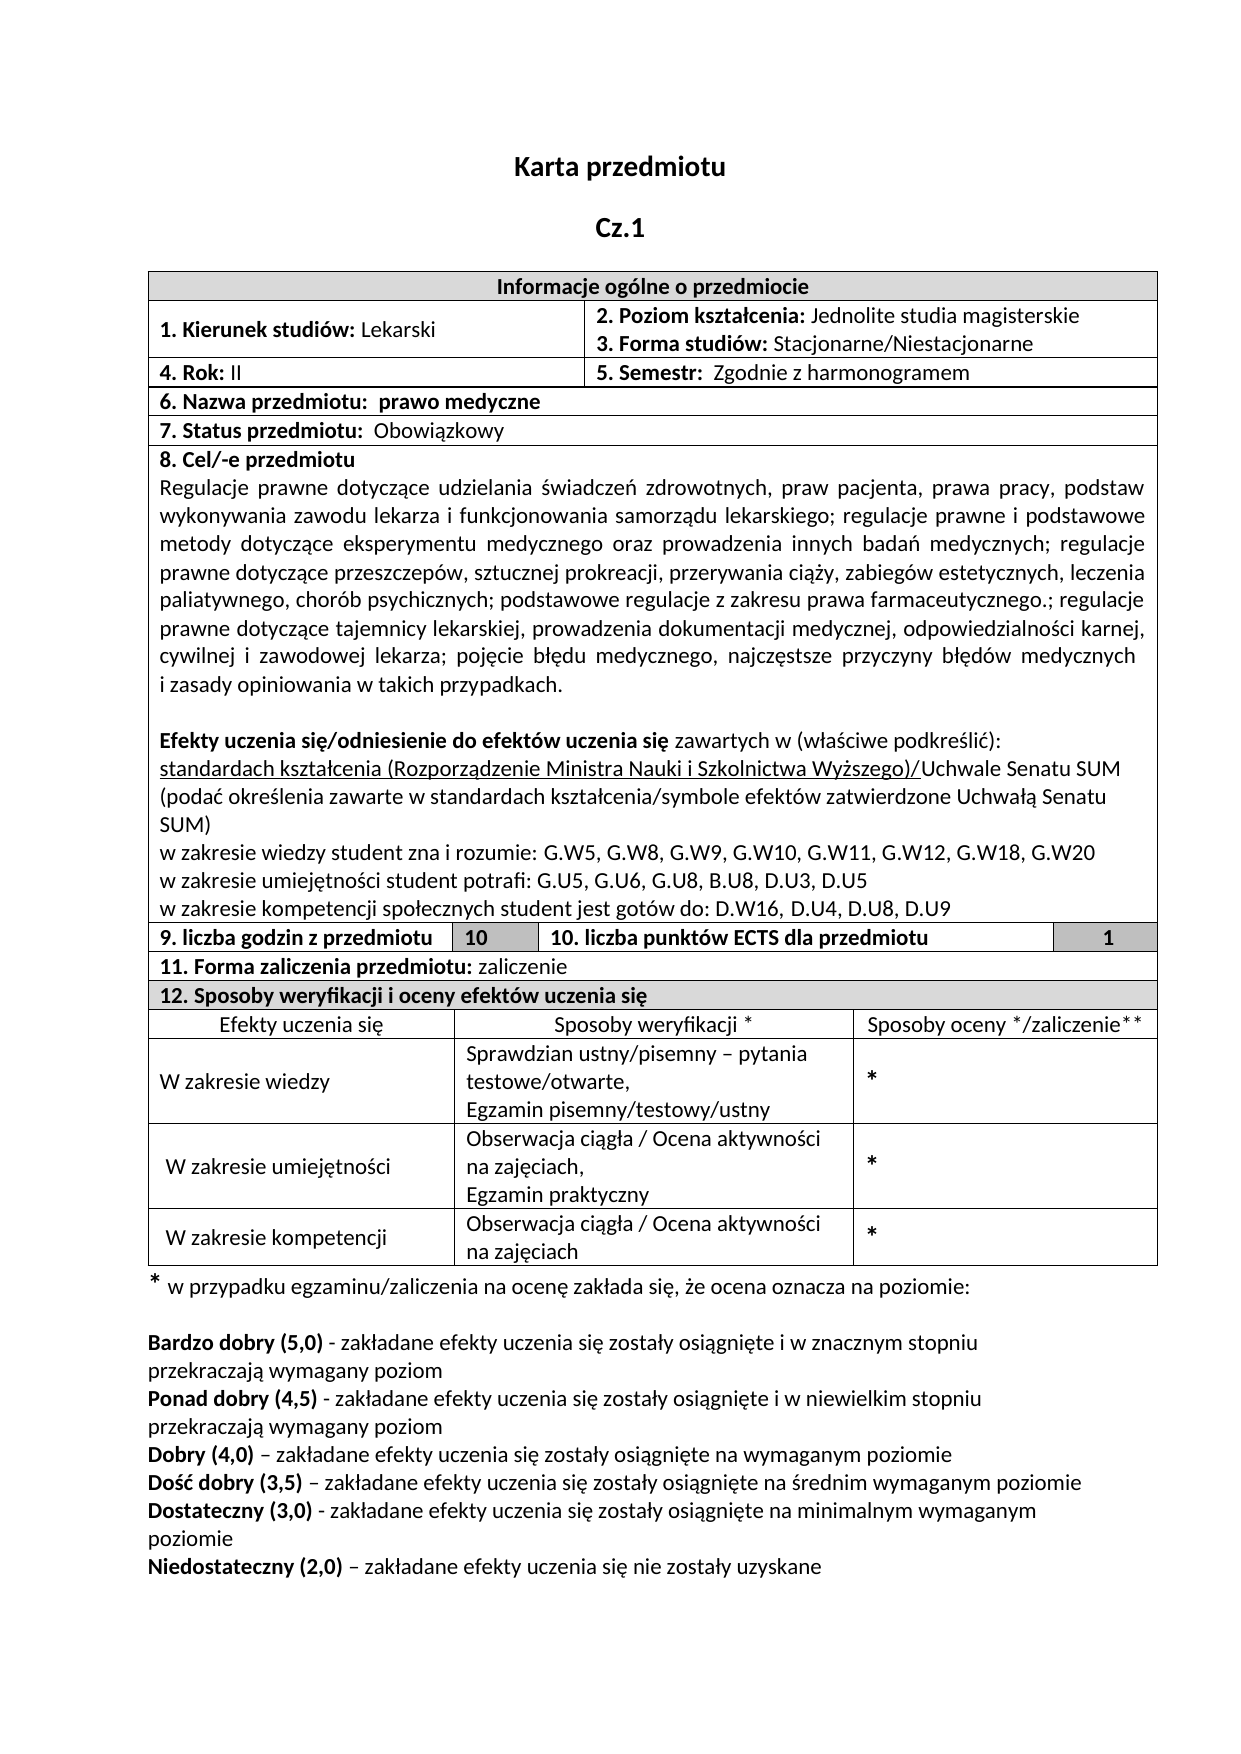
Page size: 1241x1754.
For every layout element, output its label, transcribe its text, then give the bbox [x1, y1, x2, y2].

table_cell Efekty uczenia się [149, 1010, 454, 1038]
table_cell 1. Kierunek studiów: Lekarski [149, 301, 584, 357]
table_cell W zakresie kompetencji [149, 1209, 454, 1265]
table_header Informacje ogólne o przedmiocie [149, 272, 1157, 300]
table_cell Obserwacja ciągła / Ocena aktywności na zajęciach, Egzamin praktyczny [455, 1124, 853, 1208]
table_cell 4. Rok: II [149, 358, 584, 386]
table_cell Sposoby oceny */zaliczenie** [854, 1010, 1157, 1038]
table_cell 2. Poziom kształcenia: Jednolite studia magisterskie 3. Forma studiów: Stacjonarne/Niestacjonarne [585, 301, 1157, 357]
table_cell 10 [453, 923, 538, 951]
table_cell Obserwacja ciągła / Ocena aktywności na zajęciach [455, 1209, 853, 1265]
table_cell 10. liczba punktów ECTS dla przedmiotu [539, 923, 1053, 951]
text Karta przedmiotu [148, 148, 1093, 183]
text Cz.1 [148, 209, 1093, 245]
text Bardzo dobry (5,0) - zakładane efekty uczenia się zostały osiągnięte i w znacznym stopniu przekraczają wymagany poziom [148, 1328, 1093, 1384]
table_cell 1 [1054, 923, 1157, 951]
table_cell 5. Semestr: Zgodnie z harmonogramem [585, 358, 1157, 386]
table_cell 11. Forma zaliczenia przedmiotu: zaliczenie [149, 952, 1157, 980]
table_cell 12. Sposoby weryfikacji i oceny efektów uczenia się [149, 981, 1157, 1009]
text Dość dobry (3,5) – zakładane efekty uczenia się zostały osiągnięte na średnim wymaganym poziomie [148, 1468, 1093, 1496]
text Dobry (4,0) – zakładane efekty uczenia się zostały osiągnięte na wymaganym poziomie [148, 1440, 1093, 1468]
table_cell Sprawdzian ustny/pisemny – pytania testowe/otwarte, Egzamin pisemny/testowy/ustny [455, 1039, 853, 1123]
table_cell 6. Nazwa przedmiotu: prawo medyczne [149, 388, 1157, 415]
table_cell * [854, 1209, 1157, 1265]
table_cell Sposoby weryfikacji * [455, 1010, 853, 1038]
table_cell 7. Status przedmiotu: Obowiązkowy [149, 416, 1157, 444]
table_cell 9. liczba godzin z przedmiotu [149, 923, 452, 951]
table_cell * [854, 1039, 1157, 1123]
table_cell * [854, 1124, 1157, 1208]
table_cell 8. Cel/-e przedmiotu Regulacje prawne dotyczące udzielania świadczeń zdrowotnych, praw pacjenta, prawa pracy, podstaw wykonywania zawodu lekarza i funkcjonowania samorządu lekarskiego; regulacje prawne i podstawowe metody dotyczące eksperymentu medycznego oraz prowadzenia innych badań medycznych; regulacje prawne dotyczące przeszczepów, sztucznej prokreacji, przerywania ciąży, zabiegów estetycznych, leczenia paliatywnego, chorób psychicznych; podstawowe regulacje z zakresu prawa farmaceutycznego.; regulacje prawne dotyczące tajemnicy lekarskiej, prowadzenia dokumentacji medycznej, odpowiedzialności karnej, cywilnej i zawodowej lekarza; pojęcie błędu medycznego, najczęstsze przyczyny błędów medycznych i zasady opiniowania w takich przypadkach. [149, 446, 1157, 698]
text Dostateczny (3,0) - zakładane efekty uczenia się zostały osiągnięte na minimalnym wymaganym poziomie [148, 1496, 1093, 1552]
text Ponad dobry (4,5) - zakładane efekty uczenia się zostały osiągnięte i w niewielkim stopniu przekraczają wymagany poziom [148, 1384, 1093, 1440]
table_cell Efekty uczenia się/odniesienie do efektów uczenia się zawartych w (właściwe podkreślić): standardach kształcenia (Rozporządzenie Ministra Nauki i Szkolnictwa Wyższego)/Uchwale Senatu SUM (podać określenia zawarte w standardach kształcenia/symbole efektów zatwierdzone Uchwałą Senatu SUM) w zakresie wiedzy student zna i rozumie: G.W5, G.W8, G.W9, G.W10, G.W11, G.W12, G.W18, G.W20 w zakresie umiejętności student potrafi: G.U5, G.U6, G.U8, B.U8, D.U3, D.U5 w zakresie kompetencji społecznych student jest gotów do: D.W16, D.U4, D.U8, D.U9 [149, 698, 1157, 922]
text * w przypadku egzaminu/zaliczenia na ocenę zakłada się, że ocena oznacza na poziomie: [148, 1266, 1093, 1302]
text Niedostateczny (2,0) – zakładane efekty uczenia się nie zostały uzyskane [148, 1552, 1093, 1580]
table_cell W zakresie wiedzy [149, 1039, 454, 1123]
table_cell W zakresie umiejętności [149, 1124, 454, 1208]
